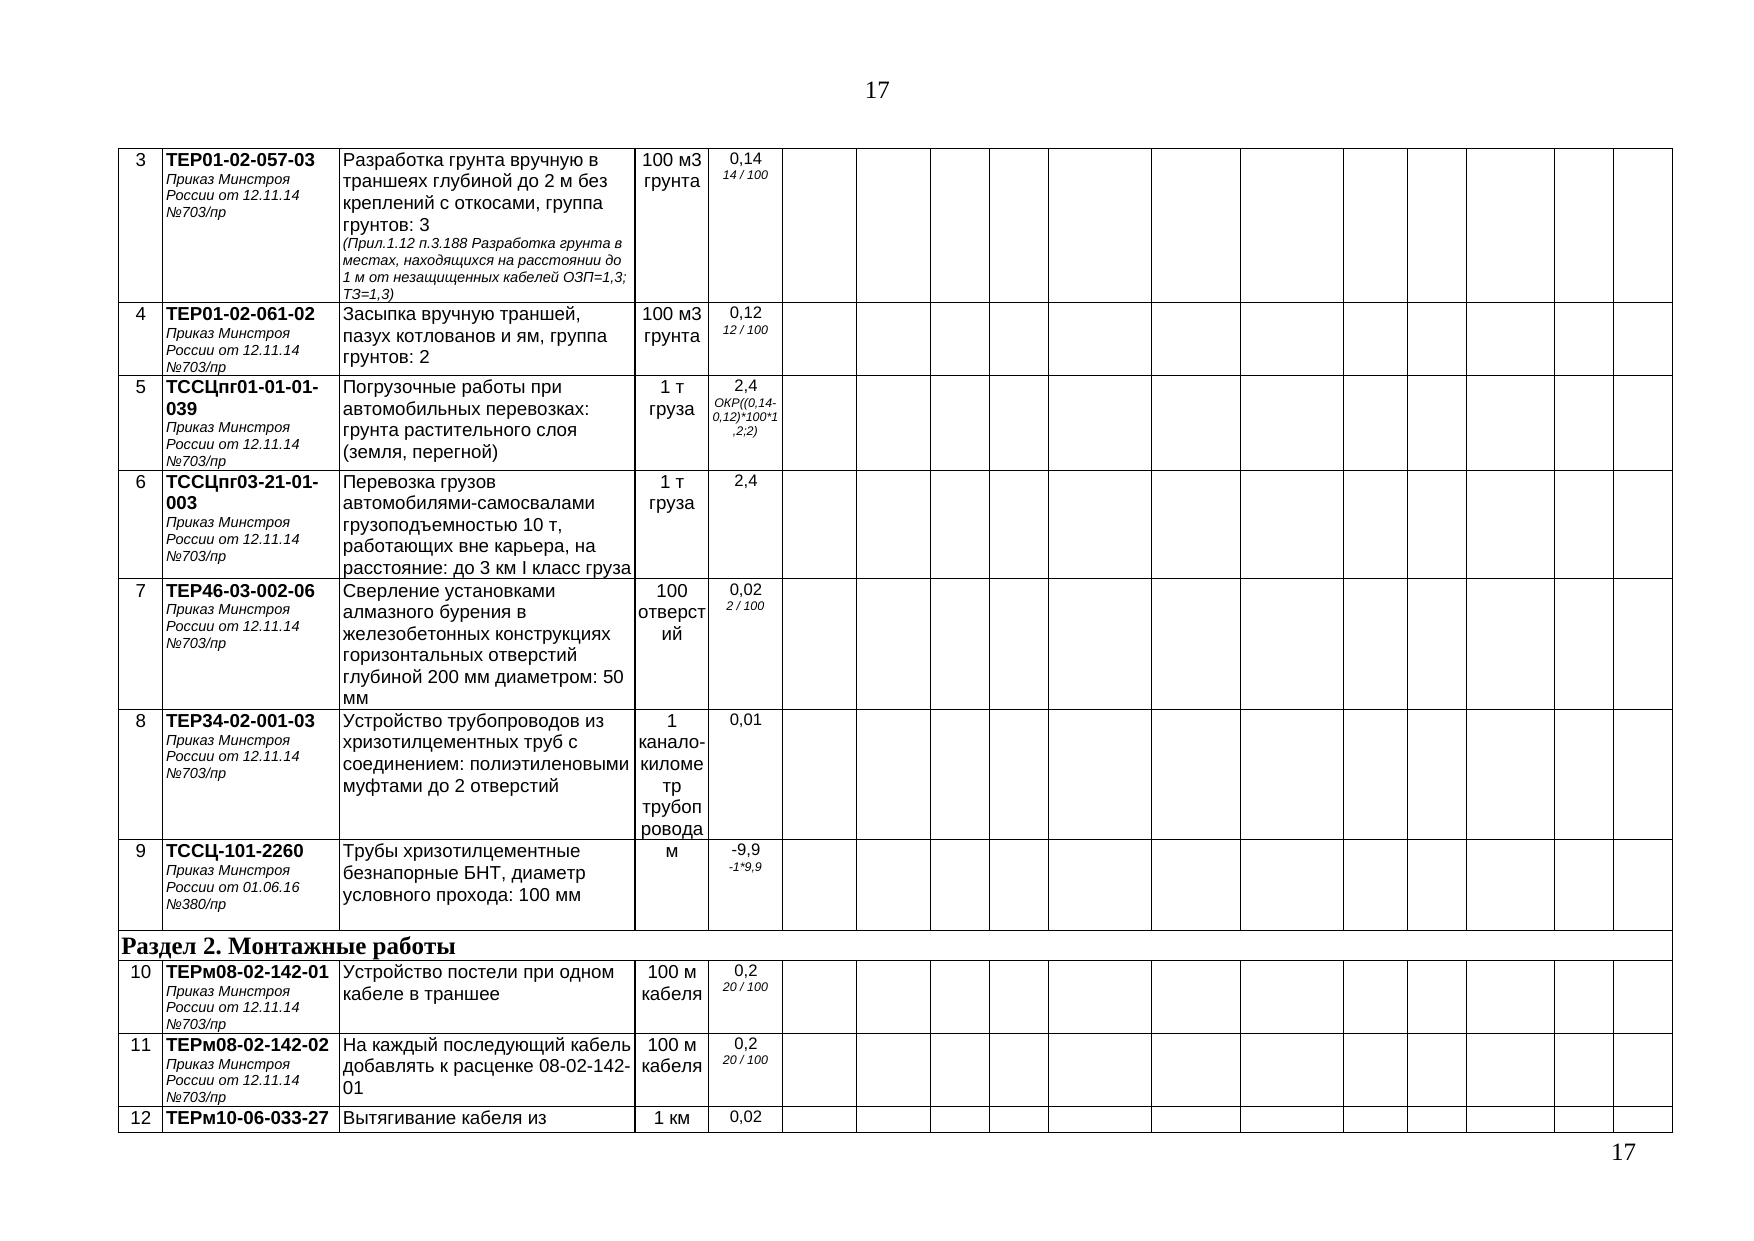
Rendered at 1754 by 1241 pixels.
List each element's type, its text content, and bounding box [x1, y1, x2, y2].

table_cell На каждый последующий кабель добавлять к расценке 08-02-142-01 [340, 1034, 634, 1106]
table_cell ТССЦ-101-2260 Приказ Минстроя России от 01.06.16 №380/пр [163, 840, 339, 930]
table_cell 100 м кабеля [636, 961, 708, 1033]
table_cell [857, 376, 930, 469]
table_cell [931, 1034, 989, 1106]
table_cell [1152, 1034, 1240, 1106]
table_cell [931, 376, 989, 469]
table_cell [1152, 471, 1240, 578]
table_cell [1467, 710, 1554, 839]
table_cell [990, 579, 1048, 709]
table_cell [1614, 376, 1672, 469]
table_cell [1408, 1034, 1466, 1106]
table_cell 0,2 20 / 100 [709, 1034, 782, 1106]
table_cell 1 канало-километр трубопровода [636, 710, 708, 839]
table_cell [990, 840, 1048, 930]
table_cell [1408, 1107, 1466, 1132]
table_cell ТЕР01-02-057-03 Приказ Минстроя России от 12.11.14 №703/пр [163, 149, 339, 302]
table_cell ТЕР01-02-061-02 Приказ Минстроя России от 12.11.14 №703/пр [163, 303, 339, 375]
table_cell [1614, 961, 1672, 1033]
table_cell Устройство постели при одном кабеле в траншее [340, 961, 634, 1033]
table_cell [1467, 471, 1554, 578]
table_cell [1408, 579, 1466, 709]
table_cell Трубы хризотилцементные безнапорные БНТ, диаметр условного прохода: 100 мм [340, 840, 634, 930]
table_cell [783, 376, 856, 469]
table_cell [1049, 149, 1151, 302]
table_cell [1467, 579, 1554, 709]
table_cell [990, 149, 1048, 302]
table_cell Разработка грунта вручную в траншеях глубиной до 2 м без креплений с откосами, группа грунтов: 3 (Прил.1.12 п.3.188 Разработка грунта в местах, находящихся на расстоянии до 1 м от незащищенных кабелей ОЗП=1,3; ТЗ=1,3) [340, 149, 634, 302]
table_cell [857, 1107, 930, 1132]
table_cell Перевозка грузов автомобилями-самосвалами грузоподъемностью 10 т, работающих вне карьера, на расстояние: до 3 км I класс груза [340, 471, 634, 578]
table_cell [1408, 840, 1466, 930]
table_cell [1614, 579, 1672, 709]
table_cell [1049, 840, 1151, 930]
table_cell 5 [119, 376, 162, 469]
table_cell 0,02 2 / 100 [709, 579, 782, 709]
table_cell [1614, 840, 1672, 930]
table_cell -9,9 -1*9,9 [709, 840, 782, 930]
table_cell [990, 303, 1048, 375]
table_cell [931, 303, 989, 375]
table_cell [1344, 303, 1407, 375]
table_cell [163, 1107, 339, 1132]
table_cell [1241, 1034, 1343, 1106]
table_cell [857, 149, 930, 302]
table_cell [857, 303, 930, 375]
table_cell [783, 471, 856, 578]
table_cell 0,2 20 / 100 [709, 961, 782, 1033]
table_cell [1049, 579, 1151, 709]
table_cell [1241, 376, 1343, 469]
table_cell [1241, 710, 1343, 839]
table_cell 1 т груза [636, 376, 708, 469]
table_cell [931, 840, 989, 930]
table_cell [931, 1107, 989, 1132]
table_cell [783, 710, 856, 839]
table_cell [1408, 961, 1466, 1033]
table_cell [1467, 840, 1554, 930]
table_cell [1614, 149, 1672, 302]
table_cell [1241, 840, 1343, 930]
table_cell 100 отверстий [636, 579, 708, 709]
table_cell [1555, 376, 1613, 469]
table_cell [783, 1107, 856, 1132]
table_cell [1152, 303, 1240, 375]
table_cell [990, 1034, 1048, 1106]
table_cell [931, 961, 989, 1033]
table_cell [857, 710, 930, 839]
table_cell [783, 579, 856, 709]
table_cell ТЕРм08-02-142-02 Приказ Минстроя России от 12.11.14 №703/пр [163, 1034, 339, 1106]
table_cell [931, 710, 989, 839]
table_cell 7 [119, 579, 162, 709]
table_cell 100 м кабеля [636, 1034, 708, 1106]
table_cell [1049, 376, 1151, 469]
table_cell [931, 579, 989, 709]
table_cell 0,02 0,01*2 [709, 1107, 782, 1132]
table_cell 3 [119, 149, 162, 302]
table_cell ТЕРм08-02-142-01 Приказ Минстроя России от 12.11.14 №703/пр [163, 961, 339, 1033]
table_cell [1555, 961, 1613, 1033]
table_cell 2,4 [709, 471, 782, 578]
table_cell Сверление установками алмазного бурения в железобетонных конструкциях горизонтальных отверстий глубиной 200 мм диаметром: 50 мм [340, 579, 634, 709]
table_cell [1049, 710, 1151, 839]
table_cell 11 [119, 1034, 162, 1106]
table_cell [1049, 1034, 1151, 1106]
table_cell [1614, 1107, 1672, 1132]
table_cell [1241, 471, 1343, 578]
table_cell ТССЦпг01-01-01-039 Приказ Минстроя России от 12.11.14 №703/пр [163, 376, 339, 469]
table_cell [1467, 149, 1554, 302]
table_cell Устройство трубопроводов из хризотилцементных труб с соединением: полиэтиленовыми муфтами до 2 отверстий [340, 710, 634, 839]
table_cell [1555, 710, 1613, 839]
table_cell [1049, 471, 1151, 578]
table_cell 100 м3 грунта [636, 149, 708, 302]
table_cell [1555, 840, 1613, 930]
table_cell ТЕР34-02-001-03 Приказ Минстроя России от 12.11.14 №703/пр [163, 710, 339, 839]
table_cell [1408, 303, 1466, 375]
table_cell [1241, 303, 1343, 375]
table_cell [1049, 961, 1151, 1033]
table_cell 12 [119, 1107, 162, 1132]
table_cell м [636, 840, 708, 930]
table_cell [1152, 579, 1240, 709]
table_cell [1614, 471, 1672, 578]
table_cell Раздел 2. Монтажные работы [119, 931, 1672, 960]
table_cell [857, 579, 930, 709]
table_cell [1241, 149, 1343, 302]
table_cell [990, 710, 1048, 839]
table_cell [1555, 1107, 1613, 1132]
table_cell [1344, 149, 1407, 302]
table_cell [857, 961, 930, 1033]
table_cell [1467, 1107, 1554, 1132]
table_cell 9 [119, 840, 162, 930]
table_cell [1408, 376, 1466, 469]
table_cell [1467, 376, 1554, 469]
table_cell 0,01 [709, 710, 782, 839]
table_cell ТЕР46-03-002-06 Приказ Минстроя России от 12.11.14 №703/пр [163, 579, 339, 709]
table_cell 1 т груза [636, 471, 708, 578]
table_cell 100 м3 грунта [636, 303, 708, 375]
table_cell [1555, 149, 1613, 302]
table_cell [1408, 710, 1466, 839]
table_cell [857, 840, 930, 930]
table_cell [1614, 710, 1672, 839]
table_cell [1241, 1107, 1343, 1132]
table_cell [1614, 303, 1672, 375]
table_cell [1152, 1107, 1240, 1132]
table_cell [1344, 471, 1407, 578]
table_cell [1152, 149, 1240, 302]
table_cell 8 [119, 710, 162, 839]
table_cell [1467, 961, 1554, 1033]
table_cell [1555, 1034, 1613, 1106]
table_cell [1152, 840, 1240, 930]
table_cell 4 [119, 303, 162, 375]
table_cell [990, 376, 1048, 469]
table_cell [1408, 471, 1466, 578]
table_cell [1555, 303, 1613, 375]
table_cell [1152, 376, 1240, 469]
table_cell 0,12 12 / 100 [709, 303, 782, 375]
table_cell [857, 1034, 930, 1106]
table_cell [1344, 1107, 1407, 1132]
table_cell 0,14 14 / 100 [709, 149, 782, 302]
table_cell [1049, 303, 1151, 375]
table_cell [990, 961, 1048, 1033]
table_cell [1049, 1107, 1151, 1132]
table_cell [1152, 961, 1240, 1033]
table_cell Погрузочные работы при автомобильных перевозках: грунта растительного слоя (земля, перегной) [340, 376, 634, 469]
table_cell [990, 471, 1048, 578]
table_cell [931, 149, 989, 302]
table_cell [1344, 961, 1407, 1033]
table_cell [1344, 376, 1407, 469]
table_cell [1555, 471, 1613, 578]
table_cell [1467, 1034, 1554, 1106]
table_cell [1344, 840, 1407, 930]
table_cell [990, 1107, 1048, 1132]
table_cell [1408, 149, 1466, 302]
table_cell [1152, 710, 1240, 839]
table_cell 10 [119, 961, 162, 1033]
table_cell 6 [119, 471, 162, 578]
table_cell [1241, 961, 1343, 1033]
table_cell Засыпка вручную траншей, пазух котлованов и ям, группа грунтов: 2 [340, 303, 634, 375]
table_cell [783, 149, 856, 302]
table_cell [340, 1107, 634, 1132]
table_cell [1344, 710, 1407, 839]
table_cell [1614, 1034, 1672, 1106]
table_cell [783, 840, 856, 930]
table_cell 2,4 ОКР((0,14-0,12)*100*1,2;2) [709, 376, 782, 469]
table_cell [1467, 303, 1554, 375]
table_cell [1344, 579, 1407, 709]
table_cell [783, 303, 856, 375]
table_cell [1241, 579, 1343, 709]
table_cell [1344, 1034, 1407, 1106]
table_cell [783, 961, 856, 1033]
table_cell [1555, 579, 1613, 709]
table_cell [931, 471, 989, 578]
table_cell 1 км [636, 1107, 708, 1132]
table_cell [783, 1034, 856, 1106]
table_cell ТССЦпг03-21-01-003 Приказ Минстроя России от 12.11.14 №703/пр [163, 471, 339, 578]
table_cell [857, 471, 930, 578]
